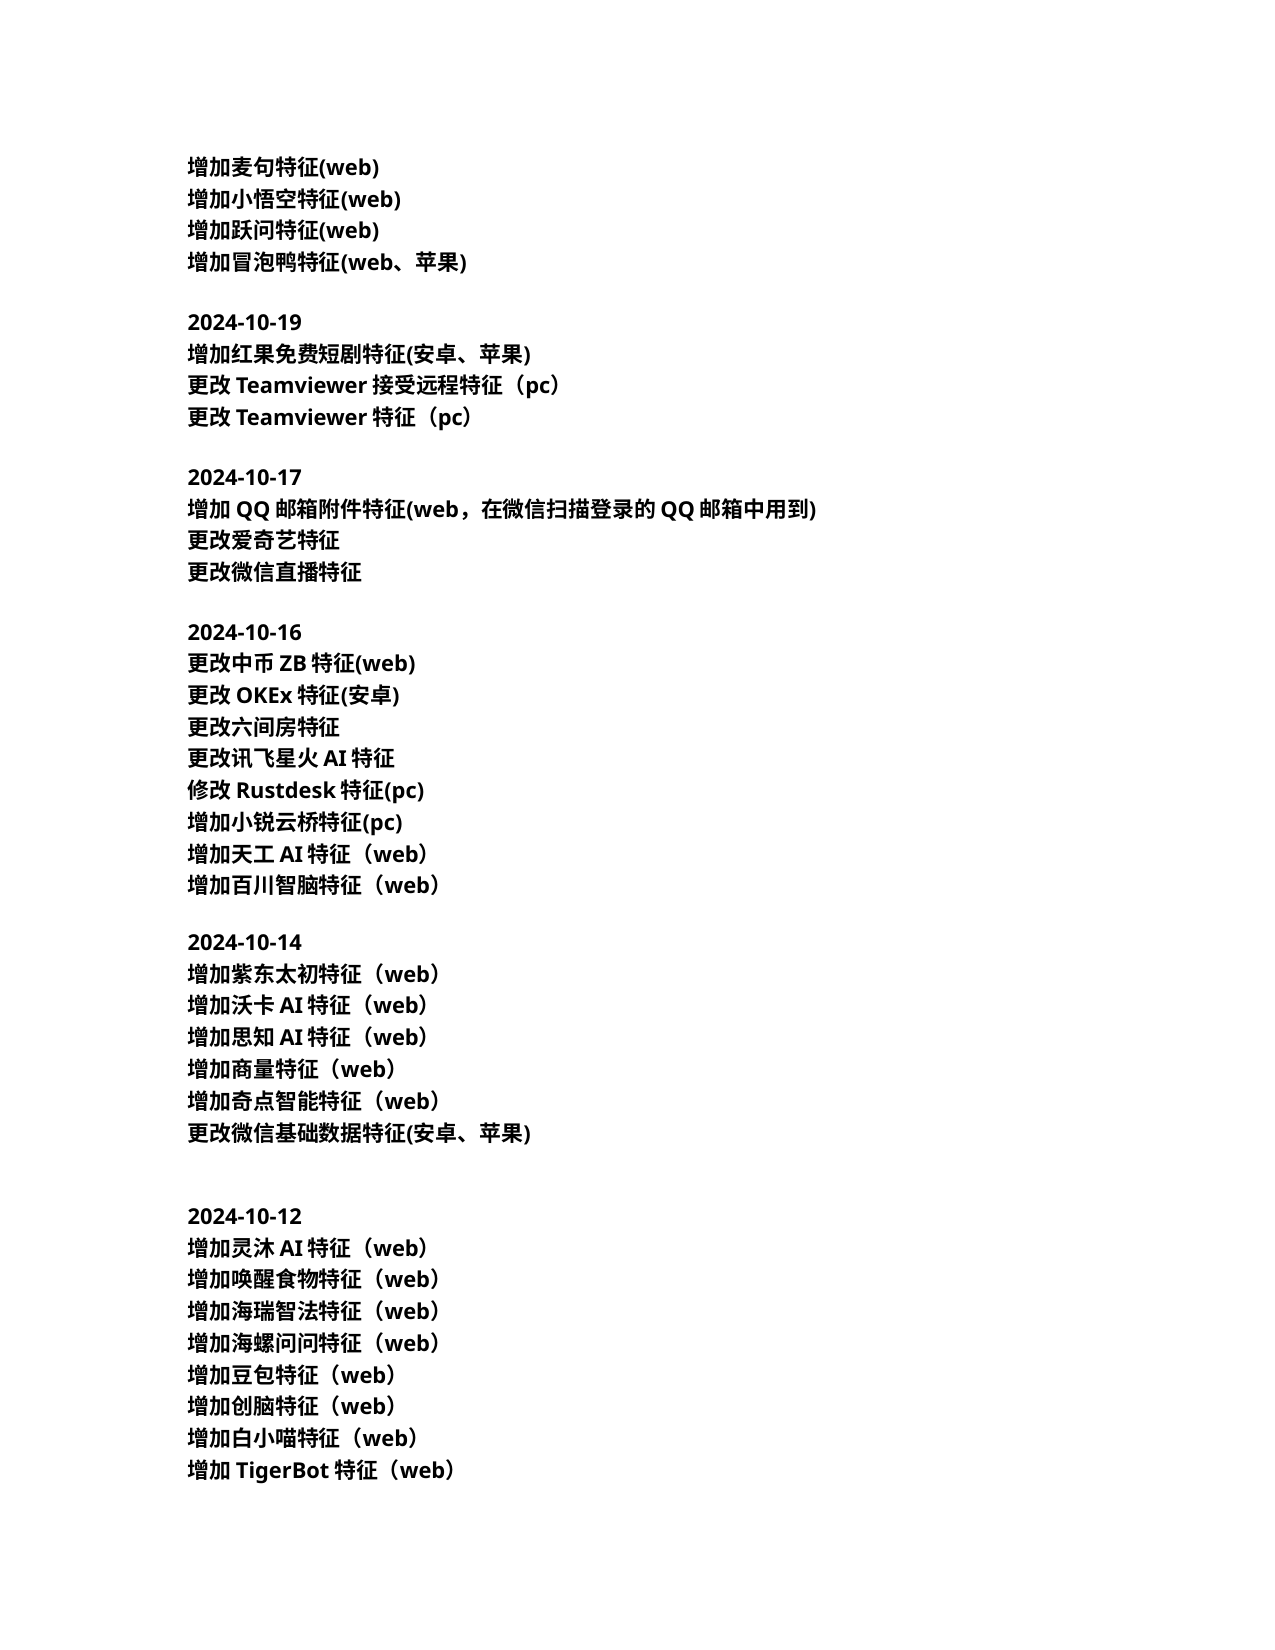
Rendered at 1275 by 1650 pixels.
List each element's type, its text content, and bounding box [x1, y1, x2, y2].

text 2024-10-14 [187, 927, 1087, 957]
text 增加海螺问问特征（web） [187, 1326, 1087, 1358]
text 增加白小喵特征（web） [187, 1421, 1087, 1453]
text 增加QQ邮箱附件特征(web，在微信扫描登录的QQ邮箱中用到) [187, 492, 1087, 523]
text 2024-10-17 [187, 462, 1087, 492]
text 更改微信基础数据特征(安卓、苹果) [187, 1116, 1087, 1147]
text 增加奇点智能特征（web） [187, 1084, 1087, 1116]
text 更改六间房特征 [187, 710, 1087, 741]
text 增加商量特征（web） [187, 1052, 1087, 1084]
text 增加创脑特征（web） [187, 1389, 1087, 1421]
text 更改Teamviewer特征（pc） [187, 400, 1087, 432]
text 增加麦句特征(web) [187, 150, 1087, 182]
text 更改爱奇艺特征 [187, 523, 1087, 555]
text 更改Teamviewer接受远程特征（pc） [187, 368, 1087, 400]
text 增加冒泡鸭特征(web、苹果) [187, 245, 1087, 277]
text 增加紫东太初特征（web） [187, 957, 1087, 988]
text 增加跃问特征(web) [187, 213, 1087, 245]
text 增加唤醒食物特征（web） [187, 1262, 1087, 1294]
text 更改中币ZB特征(web) [187, 646, 1087, 678]
text 增加海瑞智法特征（web） [187, 1294, 1087, 1326]
text 增加百川智脑特征（web） [187, 868, 1087, 900]
text 增加沃卡AI特征（web） [187, 988, 1087, 1020]
text 2024-10-19 [187, 307, 1087, 337]
text 2024-10-16 [187, 616, 1087, 646]
text 增加天工AI特征（web） [187, 837, 1087, 868]
text 修改Rustdesk特征(pc) [187, 773, 1087, 805]
text 增加小悟空特征(web) [187, 182, 1087, 213]
text 增加TigerBot特征（web） [187, 1453, 1087, 1485]
text 2024-10-12 [187, 1201, 1087, 1231]
text 增加思知AI特征（web） [187, 1020, 1087, 1052]
text 增加小锐云桥特征(pc) [187, 805, 1087, 837]
text 更改讯飞星火AI特征 [187, 741, 1087, 773]
text 增加豆包特征（web） [187, 1358, 1087, 1389]
text 增加红果免费短剧特征(安卓、苹果) [187, 337, 1087, 368]
text 更改微信直播特征 [187, 555, 1087, 587]
text 更改OKEx特征(安卓) [187, 678, 1087, 710]
text 增加灵沐AI特征（web） [187, 1231, 1087, 1262]
